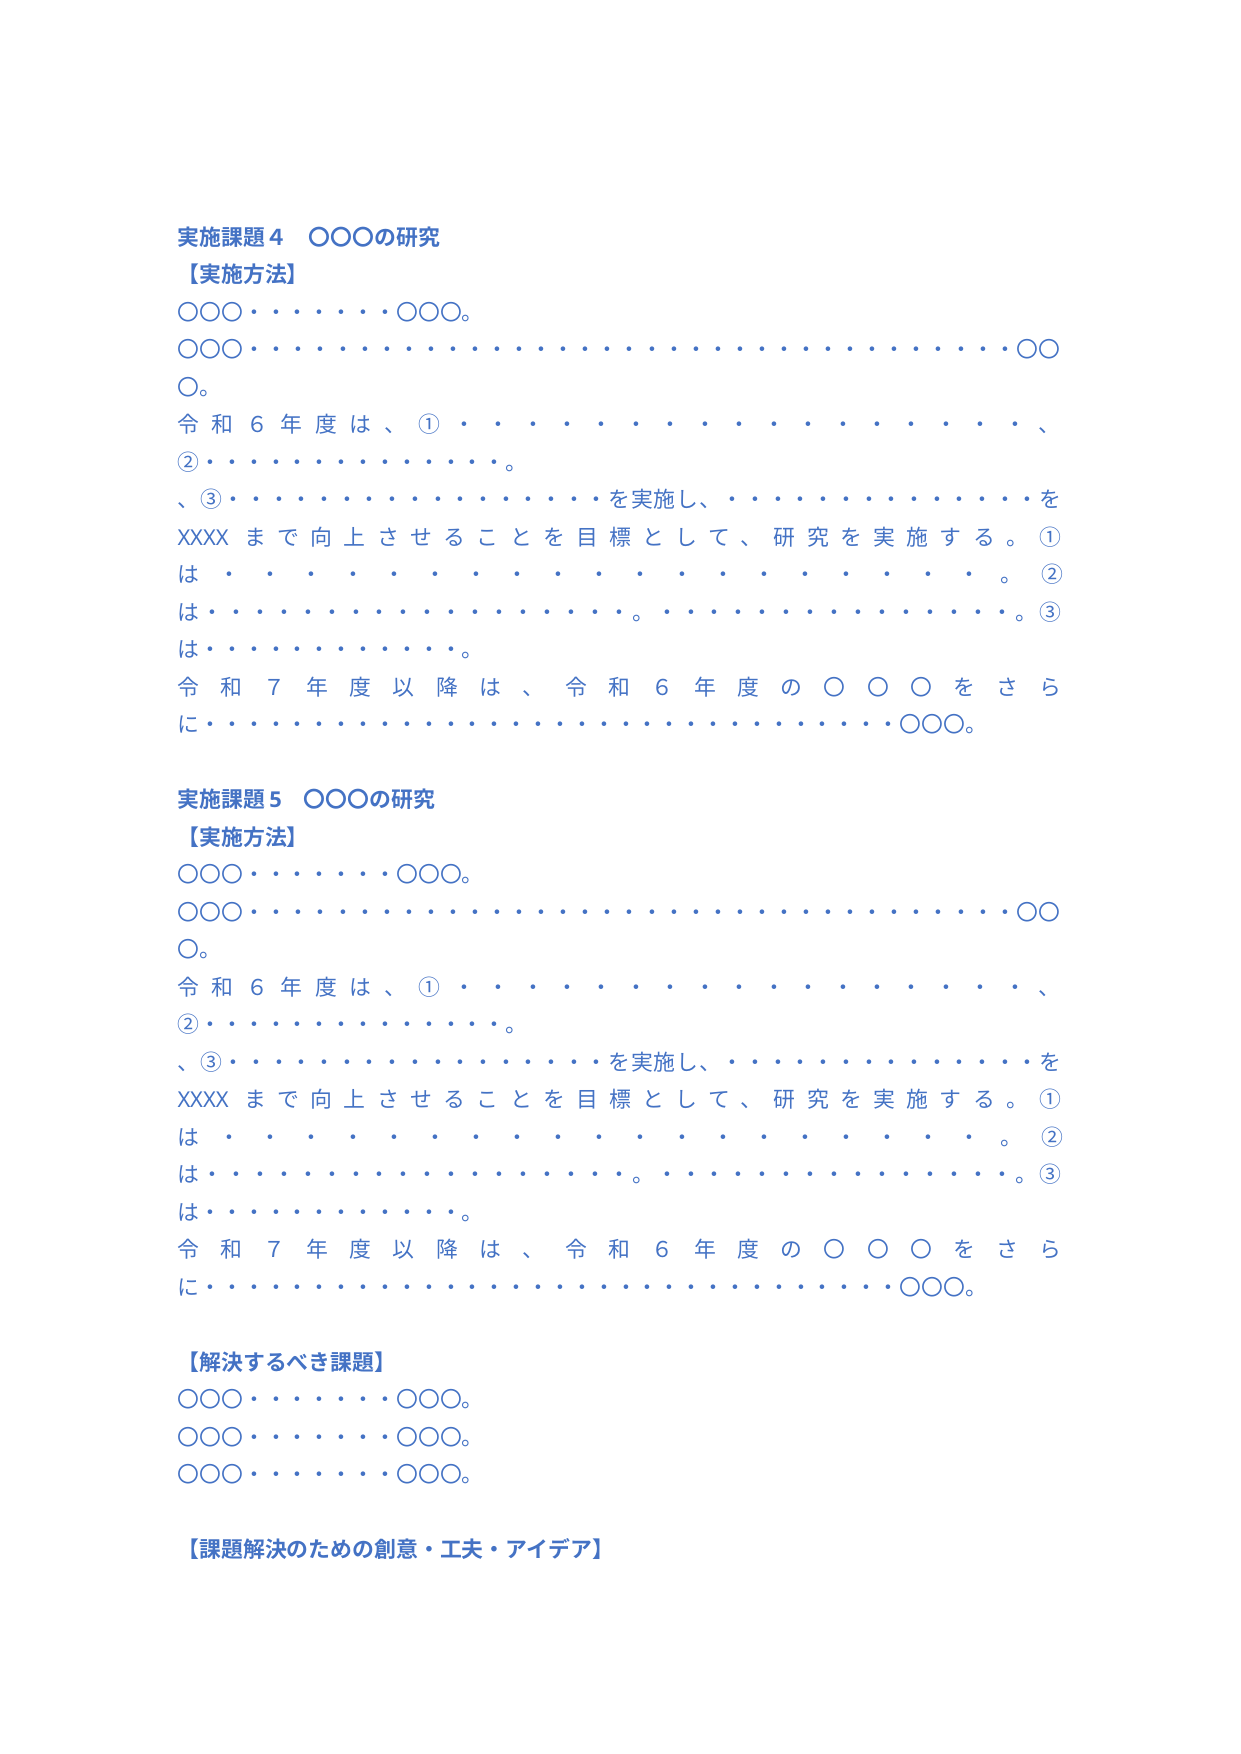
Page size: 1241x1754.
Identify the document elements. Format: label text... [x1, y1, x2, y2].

text 、③・・・・・・・・・・・・・・・・・を実施し、・・・・・・・・・・・・・・をXXXXまで向上させることを目標として、研究を実施する。①は・・・・・・・・・・・・・・・・・・・。②は・・・・・・・・・・・・・・・・・・。・・・・・・・・・・・・・・・。③は・・・・・・・・・・・・。 [177, 1042, 1063, 1229]
text 【解決するべき課題】 [177, 1342, 1063, 1379]
text 、③・・・・・・・・・・・・・・・・・を実施し、・・・・・・・・・・・・・・をXXXXまで向上させることを目標として、研究を実施する。①は・・・・・・・・・・・・・・・・・・・。②は・・・・・・・・・・・・・・・・・・。・・・・・・・・・・・・・・・。③は・・・・・・・・・・・・。 [177, 479, 1063, 667]
text 実施課題5 〇〇〇の研究 [177, 779, 1063, 817]
text 【実施方法】 [177, 254, 1063, 292]
text 令和７年度以降は、令和６年度の〇〇〇をさらに・・・・・・・・・・・・・・・・・・・・・・・・・・・・・・・・〇〇〇。 [177, 667, 1063, 742]
text 〇〇〇・・・・・・・〇〇〇。 [177, 1454, 1063, 1492]
text 令和７年度以降は、令和６年度の〇〇〇をさらに・・・・・・・・・・・・・・・・・・・・・・・・・・・・・・・・〇〇〇。 [177, 1229, 1063, 1304]
text 実施課題４ 〇〇〇の研究 [177, 217, 1063, 254]
text 〇〇〇・・・・・・・・・・・・・・・・・・・・・・・・・・・・・・・・・・・〇〇〇。 [177, 329, 1063, 404]
text 令和６年度は、①・・・・・・・・・・・・・・・・・、②・・・・・・・・・・・・・・。 [177, 967, 1063, 1042]
text 〇〇〇・・・・・・・〇〇〇。 [177, 854, 1063, 892]
text 〇〇〇・・・・・・・〇〇〇。 [177, 1379, 1063, 1417]
text 【課題解決のための創意・工夫・アイデア】 [177, 1529, 1063, 1567]
text 〇〇〇・・・・・・・〇〇〇。 [177, 1417, 1063, 1454]
text 〇〇〇・・・・・・・〇〇〇。 [177, 292, 1063, 329]
text 令和６年度は、①・・・・・・・・・・・・・・・・・、②・・・・・・・・・・・・・・。 [177, 404, 1063, 479]
text 【実施方法】 [177, 817, 1063, 854]
text 〇〇〇・・・・・・・・・・・・・・・・・・・・・・・・・・・・・・・・・・・〇〇〇。 [177, 892, 1063, 967]
